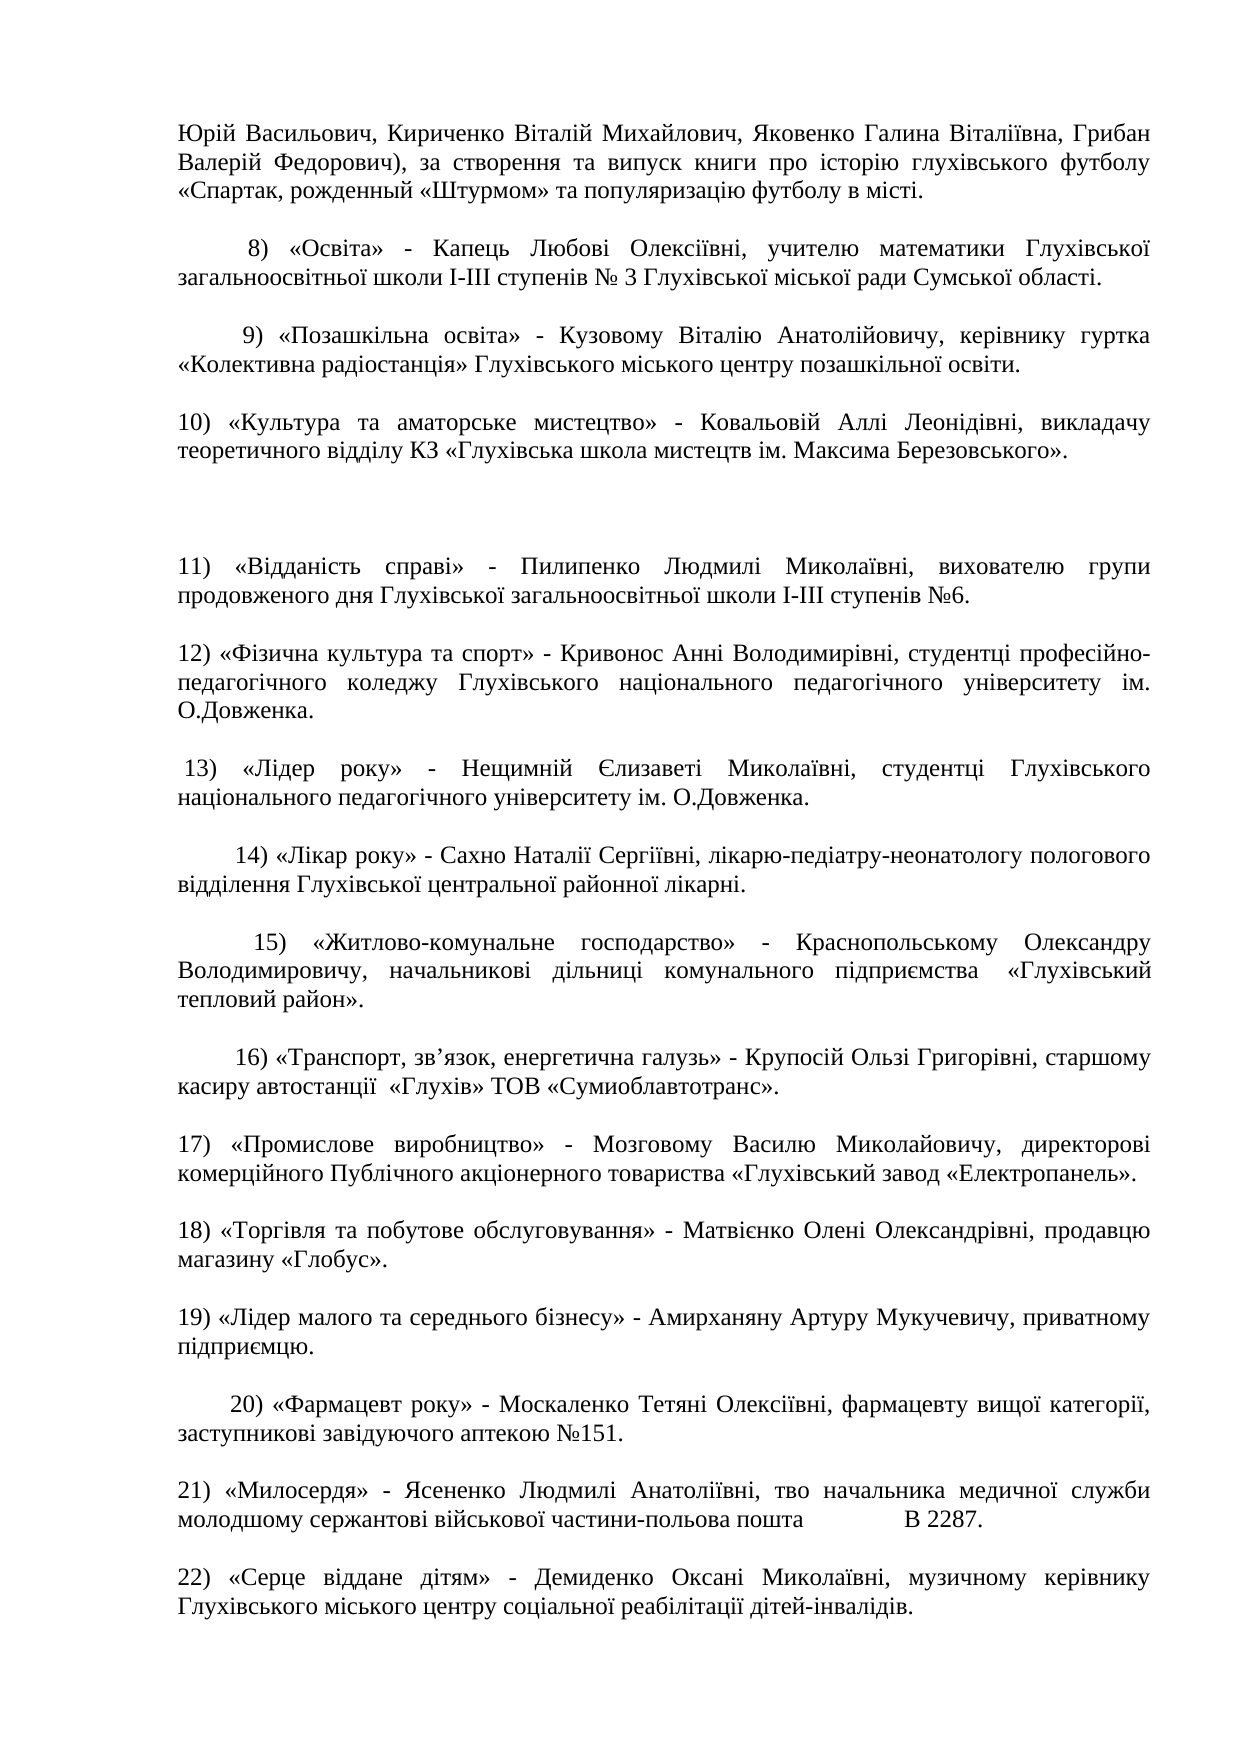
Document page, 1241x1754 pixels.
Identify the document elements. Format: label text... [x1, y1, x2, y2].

text 17) «Промислове виробництво» - Мозговому Василю Миколайовичу, директорові комерційного Публічного акціонерного товариства «Глухівський завод «Електропанель». [177, 1129, 1152, 1186]
text 12) «Фізична культура та спорт» - Кривонос Анні Володимирівні, студентці професійно-педагогічного коледжу Глухівського національного педагогічного університету ім. О.Довженка. [177, 638, 1152, 724]
text 10) «Культура та аматорське мистецтво» - Ковальовій Аллі Леонідівні, викладачу теоретичного відділу КЗ «Глухівська школа мистецтв ім. Максима Березовського». [177, 407, 1152, 464]
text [177, 118, 1152, 204]
text 16) «Транспорт, зв’язок, енергетична галузь» - Крупосій Ользі Григорівні, старшому касиру автостанції «Глухів» ТОВ «Сумиоблавтотранс». [177, 1042, 1152, 1100]
text 13) «Лідер року» - Нещимній Єлизаветі Миколаївні, студентці Глухівського національного педагогічного університету ім. О.Довженка. [177, 753, 1152, 811]
text 9) «Позашкільна освіта» - Кузовому Віталію Анатолійовичу, керівнику гуртка «Колективна радіостанція» Глухівського міського центру позашкільної освіти. [177, 320, 1152, 378]
text 11) «Відданість справі» - Пилипенко Людмилі Миколаївні, вихователю групи продовженого дня Глухівської загальноосвітньої школи І-ІІІ ступенів №6. [177, 551, 1152, 609]
text 22) «Серце віддане дітям» - Демиденко Оксані Миколаївні, музичному керівнику Глухівського міського центру соціальної реабілітації дітей-інвалідів. [177, 1562, 1152, 1620]
text 20) «Фармацевт року» - Москаленко Тетяні Олексіївні, фармацевту вищої категорії, заступникові завідуючого аптекою №151. [177, 1389, 1152, 1446]
text 14) «Лікар року» - Сахно Наталії Сергіївні, лікарю-педіатру-неонатологу пологового відділення Глухівської центральної районної лікарні. [177, 840, 1152, 898]
text 18) «Торгівля та побутове обслуговування» - Матвієнко Олені Олександрівні, продавцю магазину «Глобус». [177, 1216, 1152, 1273]
text 21) «Милосердя» - Ясененко Людмилі Анатоліївні, тво начальника медичної служби молодшому сержантові військової частини-польова пошта В 2287. [177, 1476, 1152, 1533]
text 15) «Житлово-комунальне господарство» - Краснопольському Олександру Володимировичу, начальникові дільниці комунального підприємства «Глухівський тепловий район». [177, 927, 1152, 1013]
text 19) «Лідер малого та середнього бізнесу» - Амирханяну Артуру Мукучевичу, приватному підприємцю. [177, 1302, 1152, 1360]
text 8) «Освіта» - Капець Любові Олексіївні, учителю математики Глухівської загальноосвітньої школи І-ІІІ ступенів № 3 Глухівської міської ради Сумської області. [177, 233, 1152, 291]
